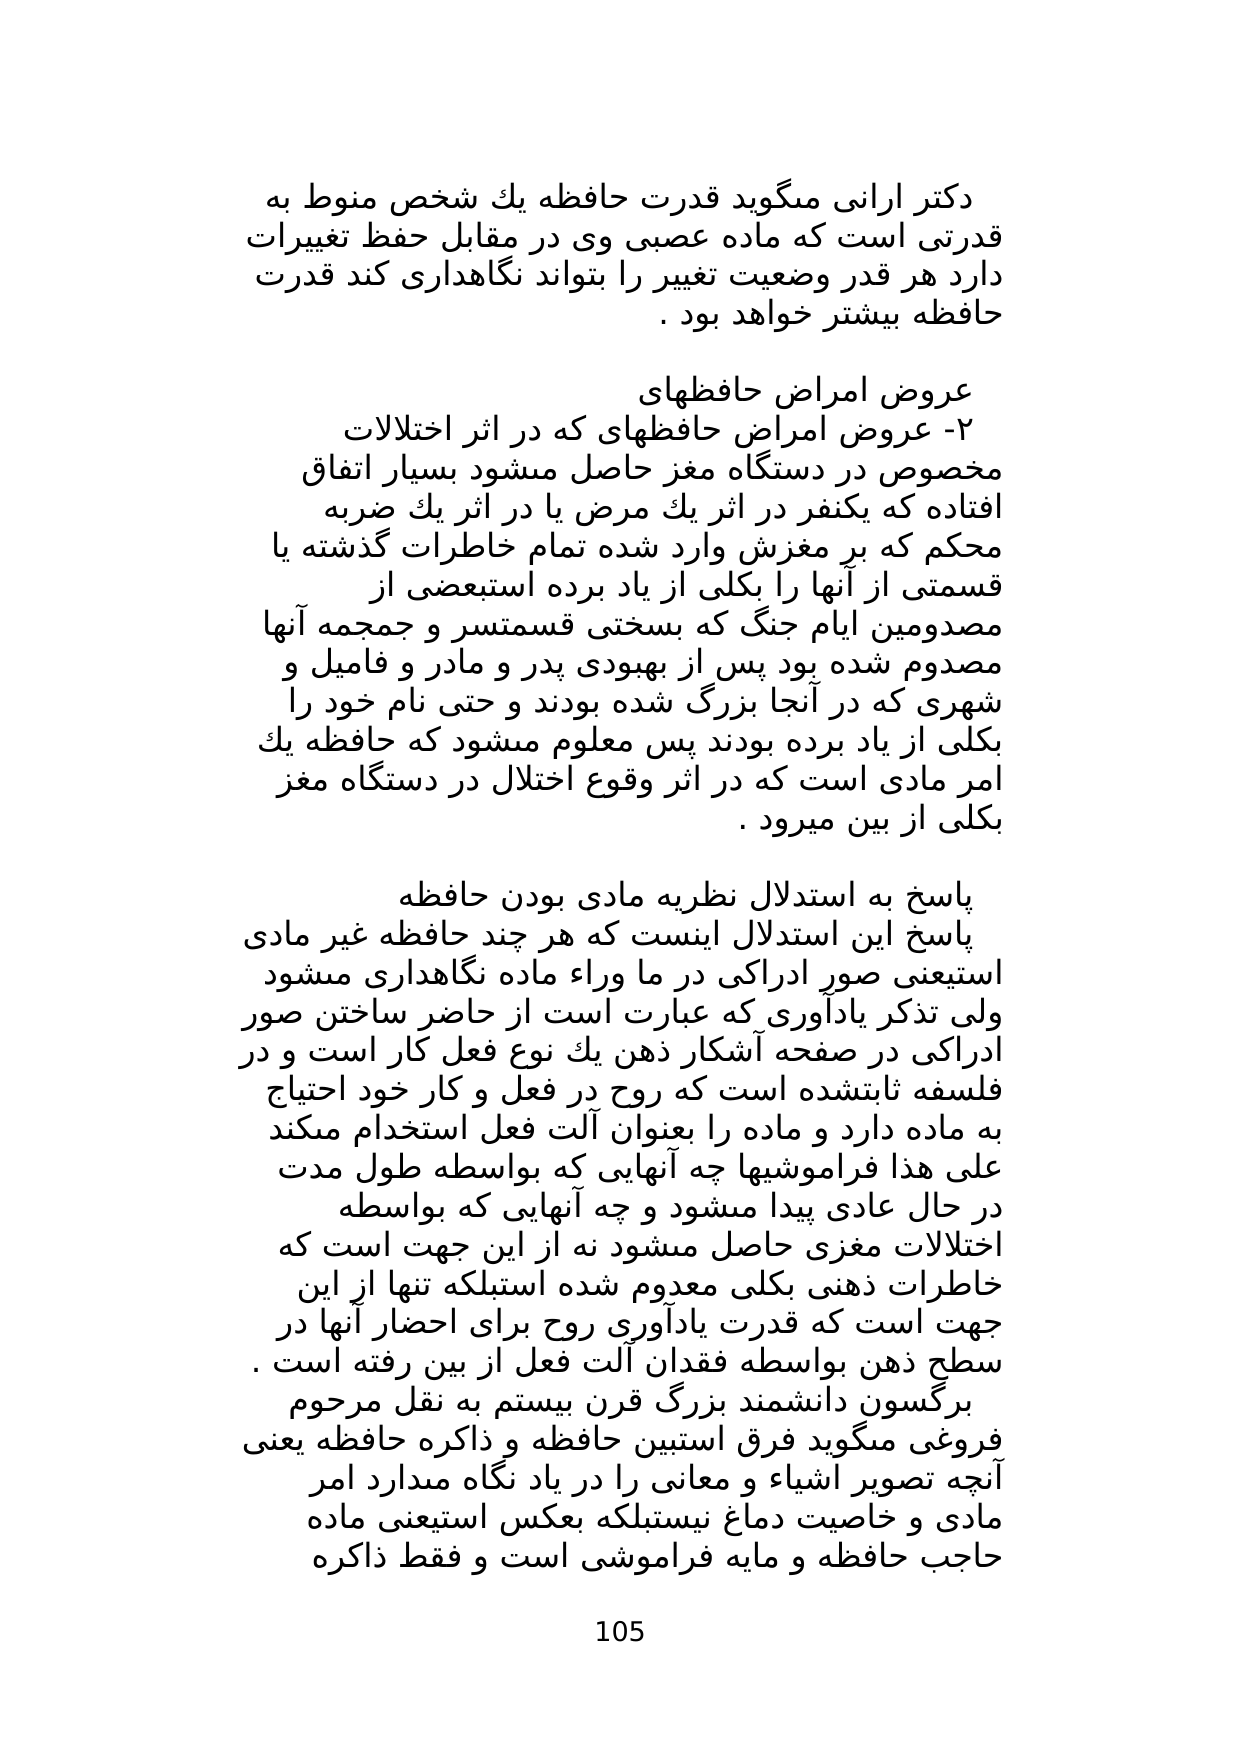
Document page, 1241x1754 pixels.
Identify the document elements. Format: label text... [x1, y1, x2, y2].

text ٢- عروض امراض حافظه‏اى كه در اثر اختلالات مخصوص در دستگاه مغز حاصل مى‏شود بسيار اتفاق افتاده كه يكنفر در اثر يك مرض يا در اثر يك ضربه محكم كه بر مغزش وارد شده تمام خاطرات گذشته يا قسمتى از آنها را بكلى از ياد برده است‏بعضى از مصدومين ايام جنگ كه بسختى قسمت‏سر و جمجمه آنها مصدوم شده بود پس از بهبودى پدر و مادر و فاميل و شهرى كه در آنجا بزرگ شده بودند و حتى نام خود را بكلى از ياد برده بودند پس معلوم مى‏شود كه حافظه يك امر مادى است كه در اثر وقوع اختلال در دستگاه مغز بكلى از بين ميرود . [236, 410, 1004, 837]
text پاسخ اين استدلال اينست كه هر چند حافظه غير مادى است‏يعنى صور ادراكى در ما وراء ماده نگاهدارى مى‏شود ولى تذكر يادآورى كه عبارت است از حاضر ساختن صور ادراكى در صفحه آشكار ذهن يك نوع فعل كار است و در فلسفه ثابت‏شده است كه روح در فعل و كار خود احتياج به ماده دارد و ماده را بعنوان آلت فعل استخدام مى‏كند على هذا فراموشيها چه آنهايى كه بواسطه طول مدت در حال عادى پيدا مى‏شود و چه آنهايى كه بواسطه اختلالات مغزى حاصل مى‏شود نه از اين جهت است كه خاطرات ذهنى بكلى معدوم شده است‏بلكه تنها از اين جهت است كه قدرت يادآورى روح براى احضار آنها در سطح ذهن بواسطه فقدان آلت فعل از بين رفته است . [236, 914, 1004, 1381]
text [236, 1381, 1004, 1575]
text پاسخ به استدلال نظريه مادى بودن حافظه [236, 876, 1004, 914]
text عروض امراض حافظه‏اى [236, 371, 1004, 410]
text دكتر ارانى مى‏گويد قدرت حافظه يك شخص منوط به قدرتى است كه ماده عصبى وى در مقابل حفظ تغييرات دارد هر قدر وضعيت تغيير را بتواند نگاهدارى كند قدرت حافظه بيشتر خواهد بود . [236, 177, 1004, 333]
